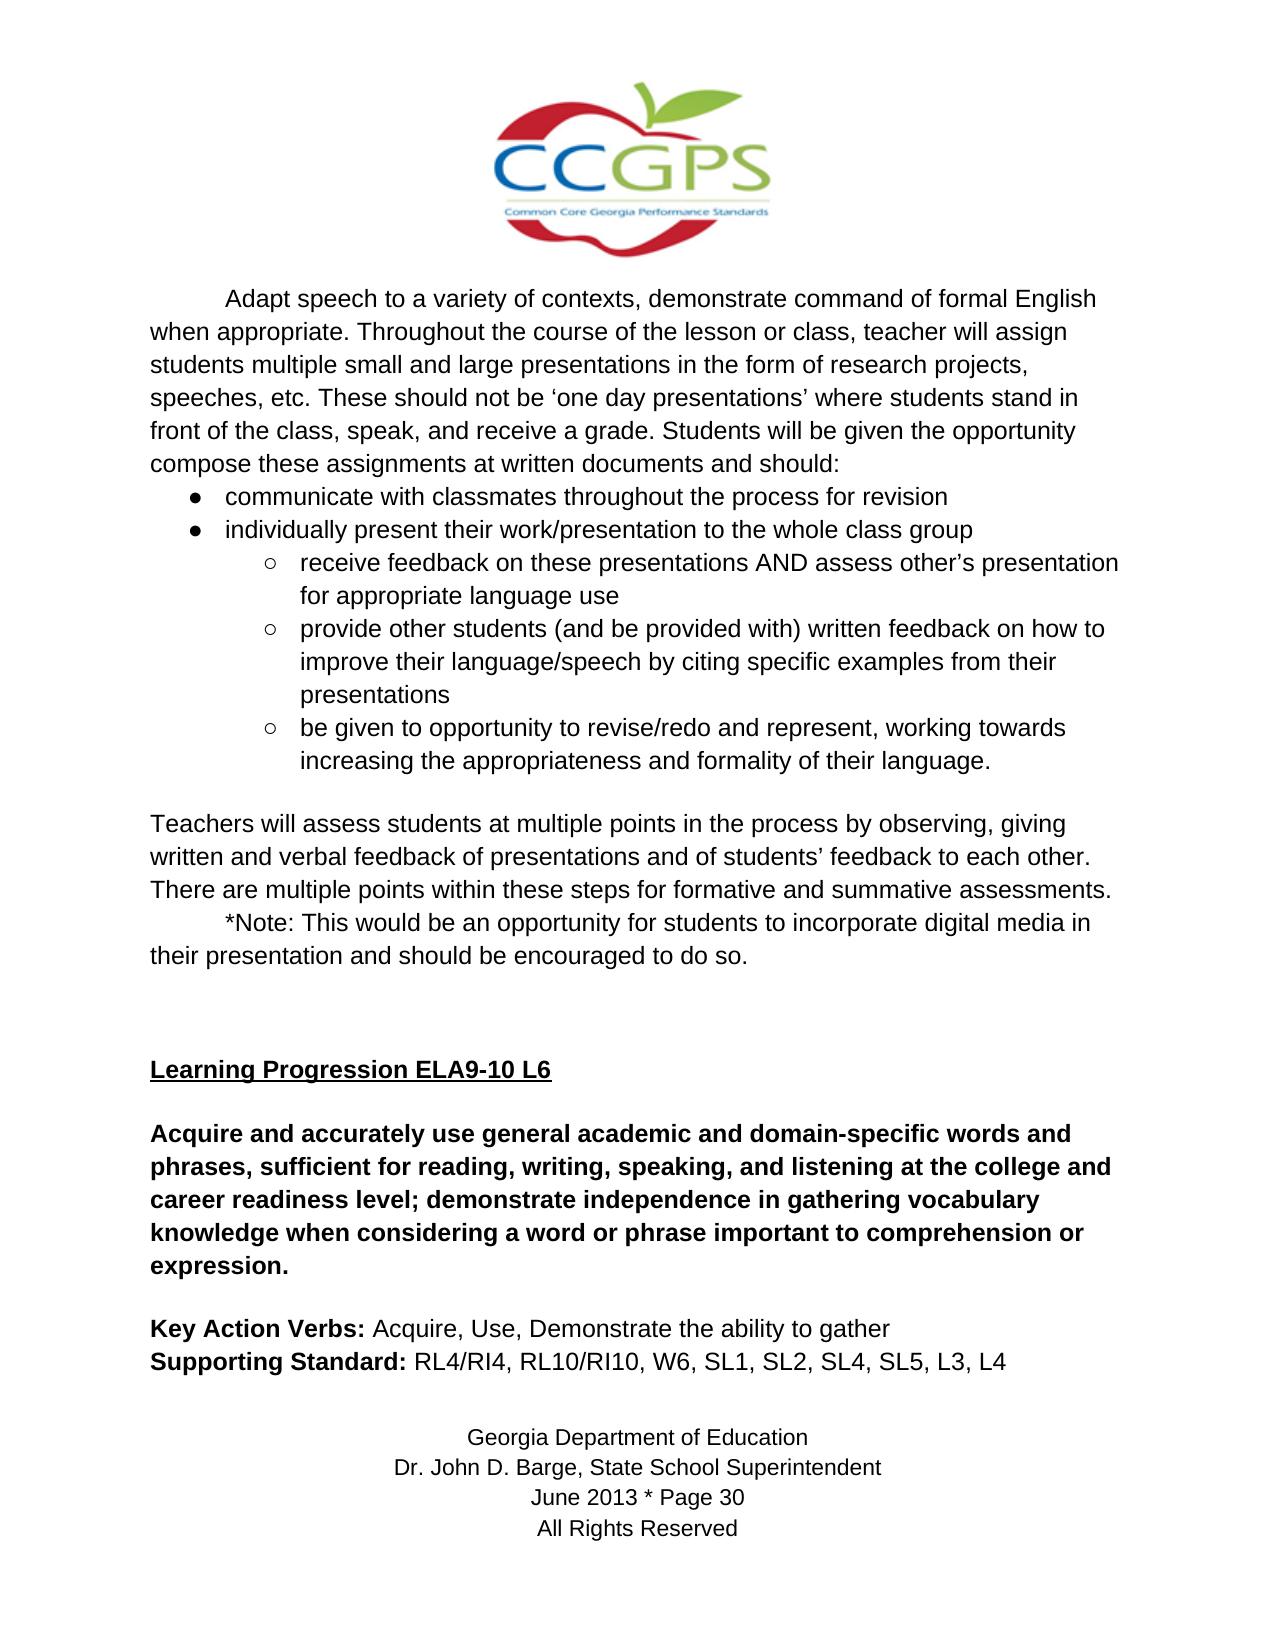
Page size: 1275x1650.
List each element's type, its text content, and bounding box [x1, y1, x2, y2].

text Key Action Verbs: Acquire, Use, Demonstrate the ability to gather [150, 1314, 1125, 1343]
text *Note: This would be an opportunity for students to incorporate digital media in their presentation and should be encouraged to do so. [150, 908, 1125, 970]
picture [471, 75, 804, 280]
list receive feedback on these presentations AND assess other’s presentation for appropriate language use [263, 548, 1125, 609]
list provide other students (and be provided with) written feedback on how to improve their language/speech by citing specific examples from their presentations [263, 614, 1125, 708]
text Acquire and accurately use general academic and domain-specific words and phrases, sufficient for reading, writing, speaking, and listening at the college and career readiness level; demonstrate independence in gathering vocabulary knowledge when considering a word or phrase important to comprehension or expression. [150, 1119, 1125, 1279]
text Learning Progression ELA9-10 L6 [150, 1055, 1125, 1084]
list communicate with classmates throughout the process for revision [188, 482, 1125, 510]
list be given to opportunity to revise/redo and represent, working towards increasing the appropriateness and formality of their language. [263, 713, 1125, 774]
list individually present their work/presentation to the whole class group [188, 515, 1125, 543]
text Adapt speech to a variety of contexts, demonstrate command of formal English when appropriate. Throughout the course of the lesson or class, teacher will assign students multiple small and large presentations in the form of research projects, speeches, etc. These should not be ‘one day presentations’ where students stand in front of the class, speak, and receive a grade. Students will be given the opportunity compose these assignments at written documents and should: [150, 283, 1125, 477]
text Supporting Standard: RL4/RI4, RL10/RI10, W6, SL1, SL2, SL4, SL5, L3, L4 [150, 1347, 1125, 1376]
text Teachers will assess students at multiple points in the process by observing, giving written and verbal feedback of presentations and of students’ feedback to each other. There are multiple points within these steps for formative and summative assessments. [150, 809, 1125, 904]
